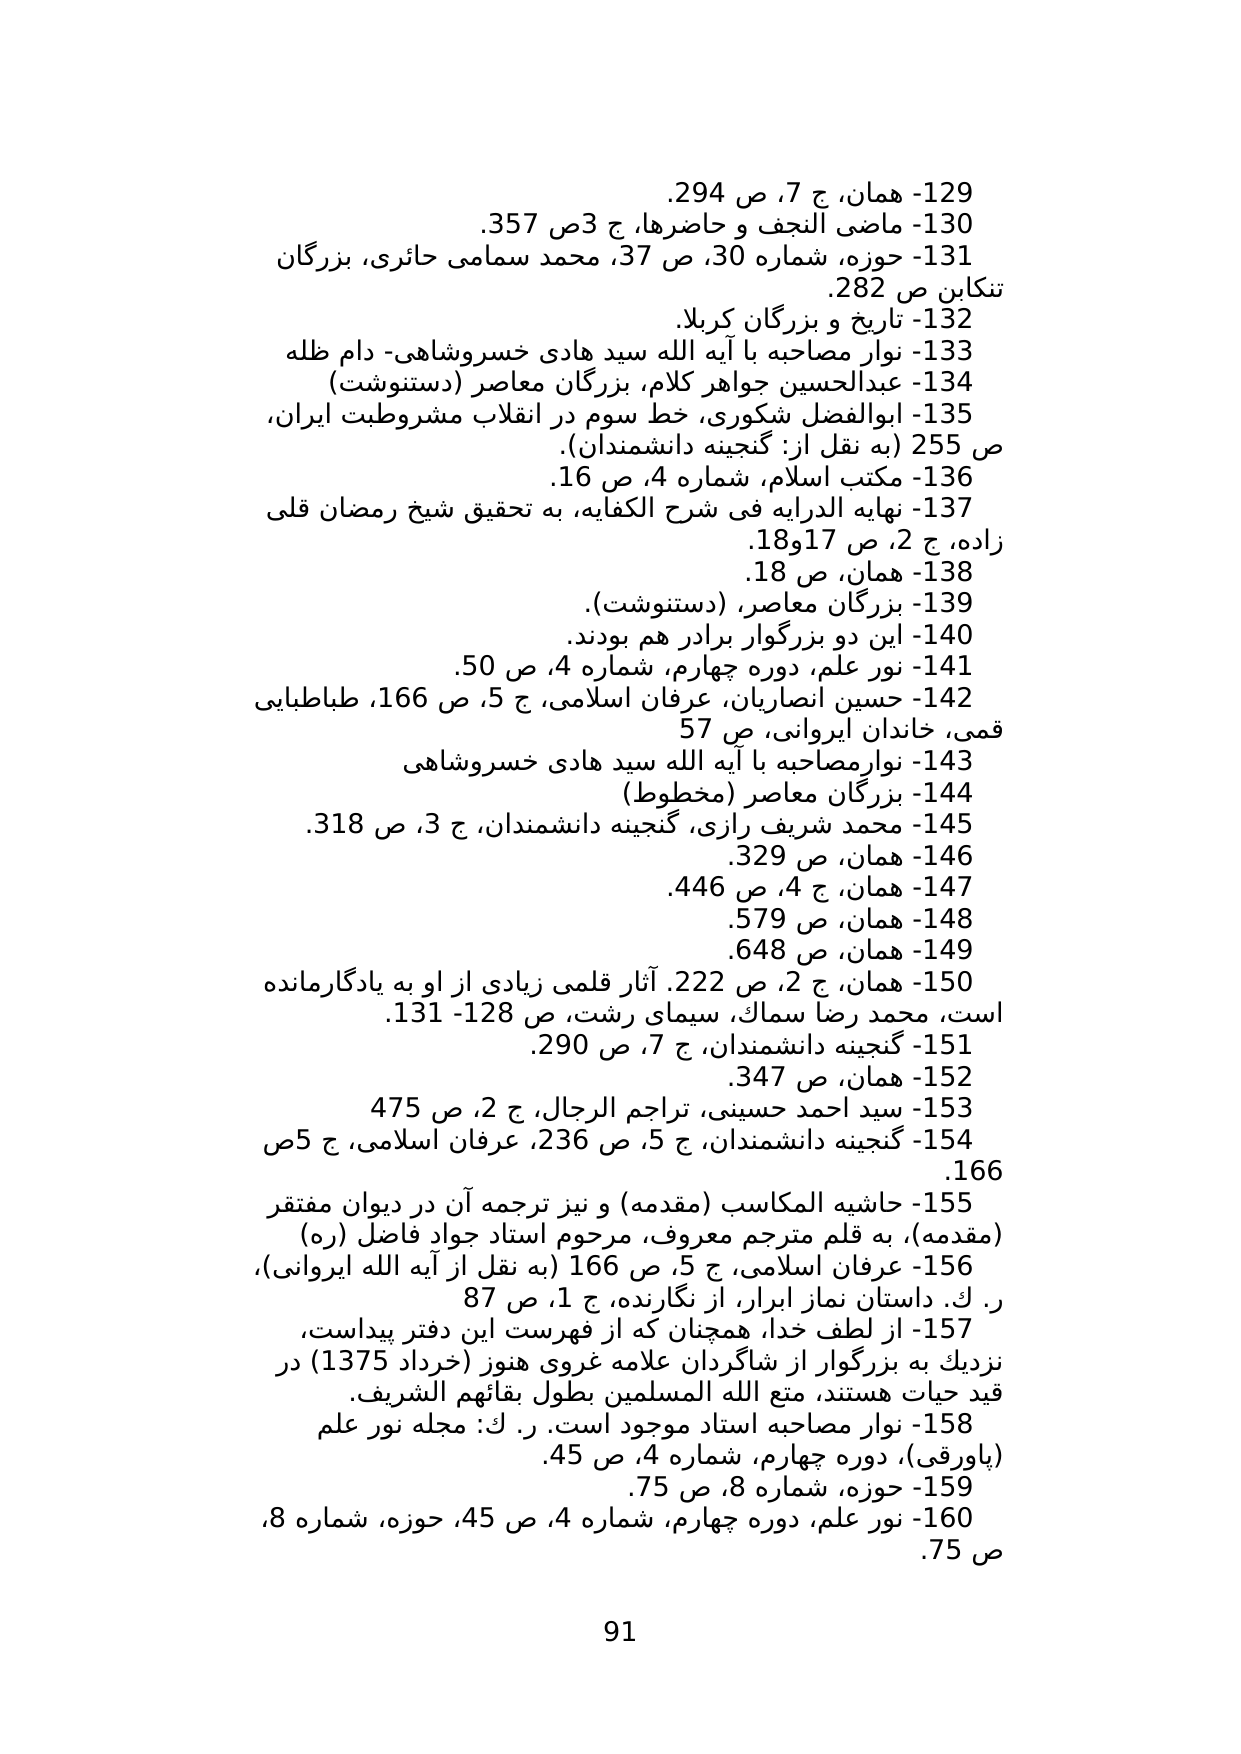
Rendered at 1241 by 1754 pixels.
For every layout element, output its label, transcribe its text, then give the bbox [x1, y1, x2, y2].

text 140- اين دو بزرگوار برادر هم بودند. [236, 619, 1004, 651]
text 150- همان، ج 2، ص 222. آثار قلمى زيادى از او به يادگارمانده است، محمد رضا سماك، سيماى رشت، ص 128- 131. [236, 966, 1004, 1029]
text 142- حسين انصاريان، عرفان اسلامى، ج 5، ص 166، طباطبايى قمى، خاندان ايروانى، ص 57 [236, 682, 1004, 745]
text 141- نور علم، دوره چهارم، شماره 4، ص 50. [236, 651, 1004, 682]
text 135- ابوالفضل شكورى، خط سوم در انقلاب مشروطبت ايران، ص 255 (به نقل از: گنجينه دانشمندان). [236, 398, 1004, 461]
text 147- همان، ج 4، ص 446. [236, 872, 1004, 903]
text 154- گنجينه دانشمندان، ج 5، ص 236، عرفان اسلامى، ج 5ص 166. [236, 1124, 1004, 1187]
text 159- حوزه، شماره 8، ص 75. [236, 1471, 1004, 1503]
text 157- از لطف خدا، همچنان كه از فهرست اين دفتر پيداست، نزديك به بزرگوار از شاگردان علامه غروى هنوز (خرداد 1375) در قيد حيات هستند، متع الله المسلمين بطول بقائهم الشريف. [236, 1313, 1004, 1408]
text 133- نوار مصاحبه با آيه الله سيد هادى خسروشاهى- دام ظله [236, 335, 1004, 367]
text 155- حاشيه المكاسب (مقدمه) و نيز ترجمه آن در ديوان مفتقر (مقدمه)، به قلم مترجم معروف، مرحوم استاد جواد فاضل (ره) [236, 1187, 1004, 1250]
text 139- بزرگان معاصر، (دستنوشت). [236, 587, 1004, 619]
text 149- همان، ص 648. [236, 935, 1004, 966]
text 153- سيد احمد حسينى، تراجم الرجال، ج 2، ص 475 [236, 1092, 1004, 1124]
text 151- گنجينه دانشمندان، ج 7، ص 290. [236, 1029, 1004, 1061]
text 146- همان، ص 329. [236, 840, 1004, 872]
text 129- همان، ج 7، ص 294. [236, 177, 1004, 209]
text 137- نهايه الدرايه فى شرح الكفايه، به تحقيق شيخ رمضان قلى زاده، ج 2، ص 17و18. [236, 493, 1004, 556]
text 130- ماضى النجف و حاضرها، ج 3ص 357. [236, 209, 1004, 240]
text 144- بزرگان معاصر (مخطوط) [236, 777, 1004, 808]
text 134- عبدالحسين جواهر كلام، بزرگان معاصر (دستنوشت) [236, 367, 1004, 398]
text 148- همان، ص 579. [236, 903, 1004, 935]
text 143- نوارمصاحبه با آيه الله سيد هادى خسروشاهى [236, 745, 1004, 777]
text 131- حوزه، شماره 30، ص 37، محمد سمامى حائرى، بزرگان تنكابن ص 282. [236, 240, 1004, 303]
text 136- مكتب اسلام، شماره 4، ص 16. [236, 461, 1004, 493]
text 156- عرفان اسلامى، ج 5، ص 166 (به نقل از آيه الله ايروانى)، ر. ك. داستان نماز ابرار، از نگارنده، ج 1، ص 87 [236, 1250, 1004, 1313]
text 158- نوار مصاحبه استاد موجود است. ر. ك: مجله نور علم (پاورقى)، دوره چهارم، شماره 4، ص 45. [236, 1408, 1004, 1471]
text 152- همان، ص 347. [236, 1061, 1004, 1092]
text 138- همان، ص 18. [236, 556, 1004, 587]
text 132- تاريخ و بزرگان كربلا. [236, 303, 1004, 335]
text 145- محمد شريف رازى، گنجينه دانشمندان، ج 3، ص 318. [236, 808, 1004, 840]
text 160- نور علم، دوره چهارم، شماره 4، ص 45، حوزه، شماره 8، ص 75. [236, 1503, 1004, 1566]
